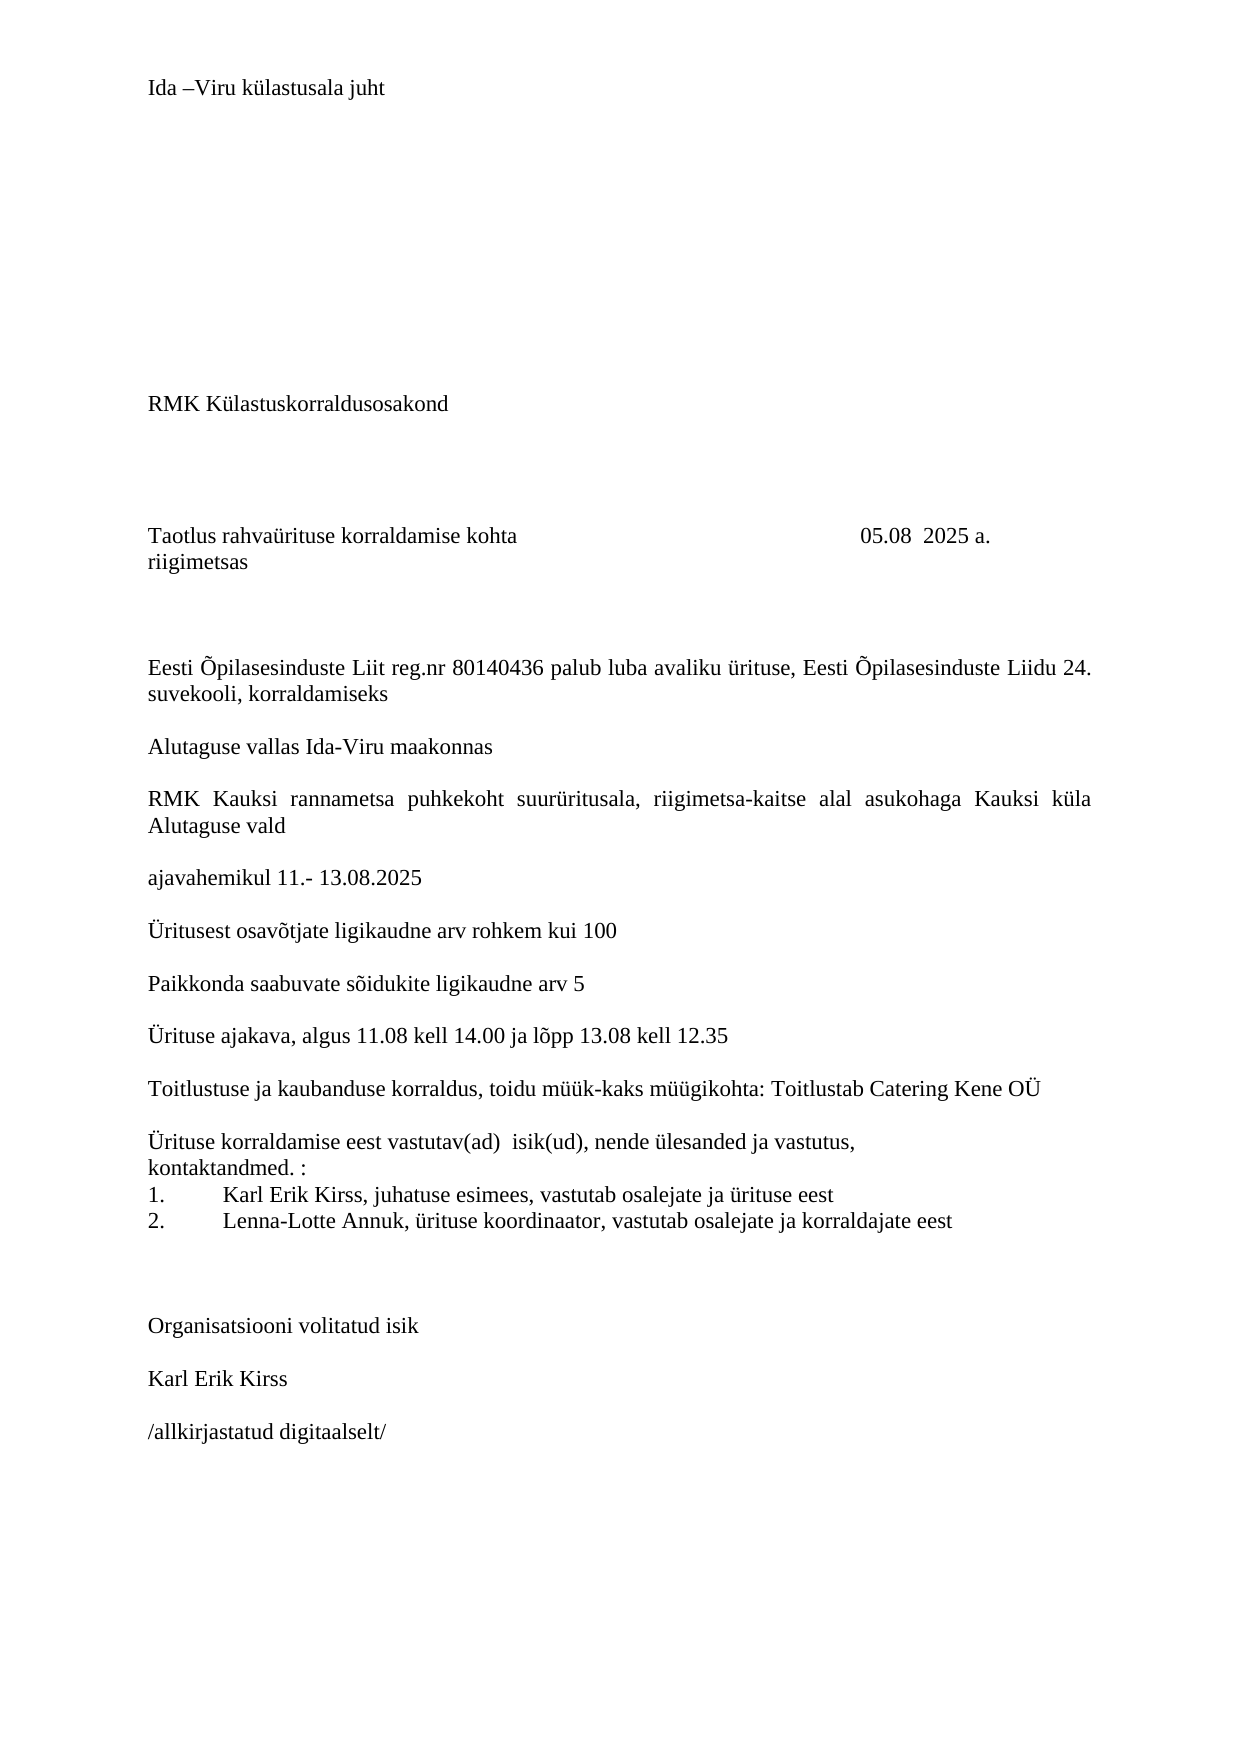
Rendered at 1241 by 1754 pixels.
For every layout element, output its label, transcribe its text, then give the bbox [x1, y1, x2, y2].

text Eesti Õpilasesinduste Liit reg.nr 80140436 palub luba avaliku ürituse, Eesti Õpilasesinduste Liidu 24. suvekooli, korraldamiseks [148, 654, 1093, 706]
text RMK Kauksi rannametsa puhkekoht suurüritusala, riigimetsa-kaitse alal asukohaga Kauksi küla Alutaguse vald [148, 785, 1093, 838]
text Alutaguse vallas Ida-Viru maakonnas [148, 733, 1093, 759]
text Toitlustuse ja kaubanduse korraldus, toidu müük-kaks müügikohta: Toitlustab Catering Kene OÜ [148, 1075, 1093, 1102]
text Ida –Viru külastusala juht [148, 74, 1093, 100]
text Ürituse korraldamise eest vastutav(ad) isik(ud), nende ülesanded ja vastutus, [148, 1128, 1093, 1154]
text 1. Karl Erik Kirss, juhatuse esimees, vastutab osalejate ja ürituse eest [148, 1181, 1093, 1207]
text riigimetsas [148, 548, 1093, 574]
text 2. Lenna-Lotte Annuk, ürituse koordinaator, vastutab osalejate ja korraldajate eest [148, 1207, 1093, 1233]
text Ürituse ajakava, algus 11.08 kell 14.00 ja lõpp 13.08 kell 12.35 [148, 1023, 1093, 1049]
text /allkirjastatud digitaalselt/ [148, 1418, 1093, 1444]
text kontaktandmed. : [148, 1154, 1093, 1181]
text RMK Külastuskorraldusosakond [148, 390, 1093, 416]
text Organisatsiooni volitatud isik [148, 1312, 1093, 1339]
text Üritusest osavõtjate ligikaudne arv rohkem kui 100 [148, 917, 1093, 943]
text ajavahemikul 11.- 13.08.2025 [148, 864, 1093, 891]
text Karl Erik Kirss [148, 1365, 1093, 1392]
text Taotlus rahvaürituse korraldamise kohta 05.08 2025 a. [148, 522, 1093, 548]
text Paikkonda saabuvate sõidukite ligikaudne arv 5 [148, 970, 1093, 996]
